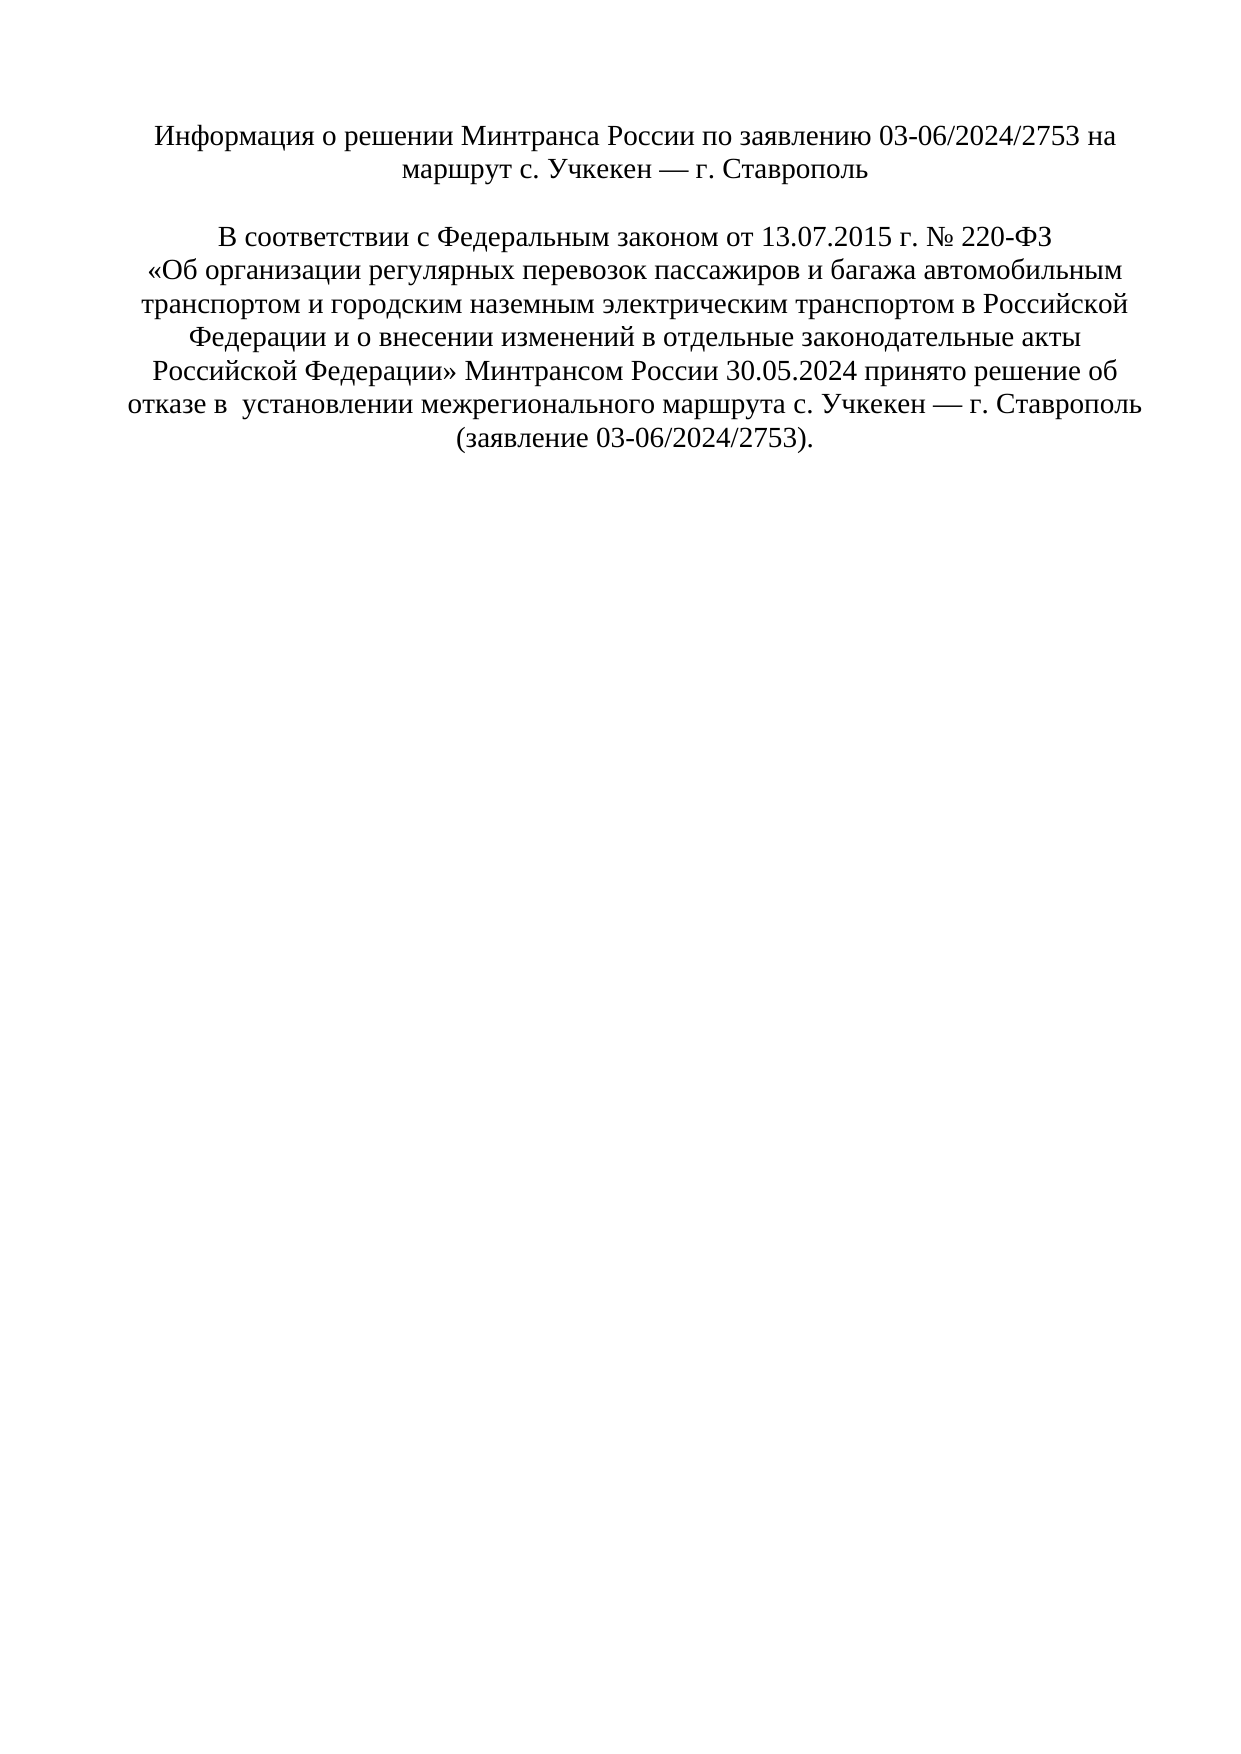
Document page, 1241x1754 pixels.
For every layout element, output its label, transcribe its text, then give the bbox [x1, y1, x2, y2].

text Информация о решении Минтранса России по заявлению 03-06/2024/2753 на маршрут с. Учкекен — г. Ставрополь [118, 118, 1152, 185]
text В соответствии с Федеральным законом от 13.07.2015 г. № 220-ФЗ «Об организации регулярных перевозок пассажиров и багажа автомобильным транспортом и городским наземным электрическим транспортом в Российской Федерации и о внесении изменений в отдельные законодательные акты Российской Федерации» Минтрансом России 30.05.2024 принято решение об отказе в установлении межрегионального маршрута с. Учкекен — г. Ставрополь (заявление 03-06/2024/2753). [118, 219, 1152, 453]
